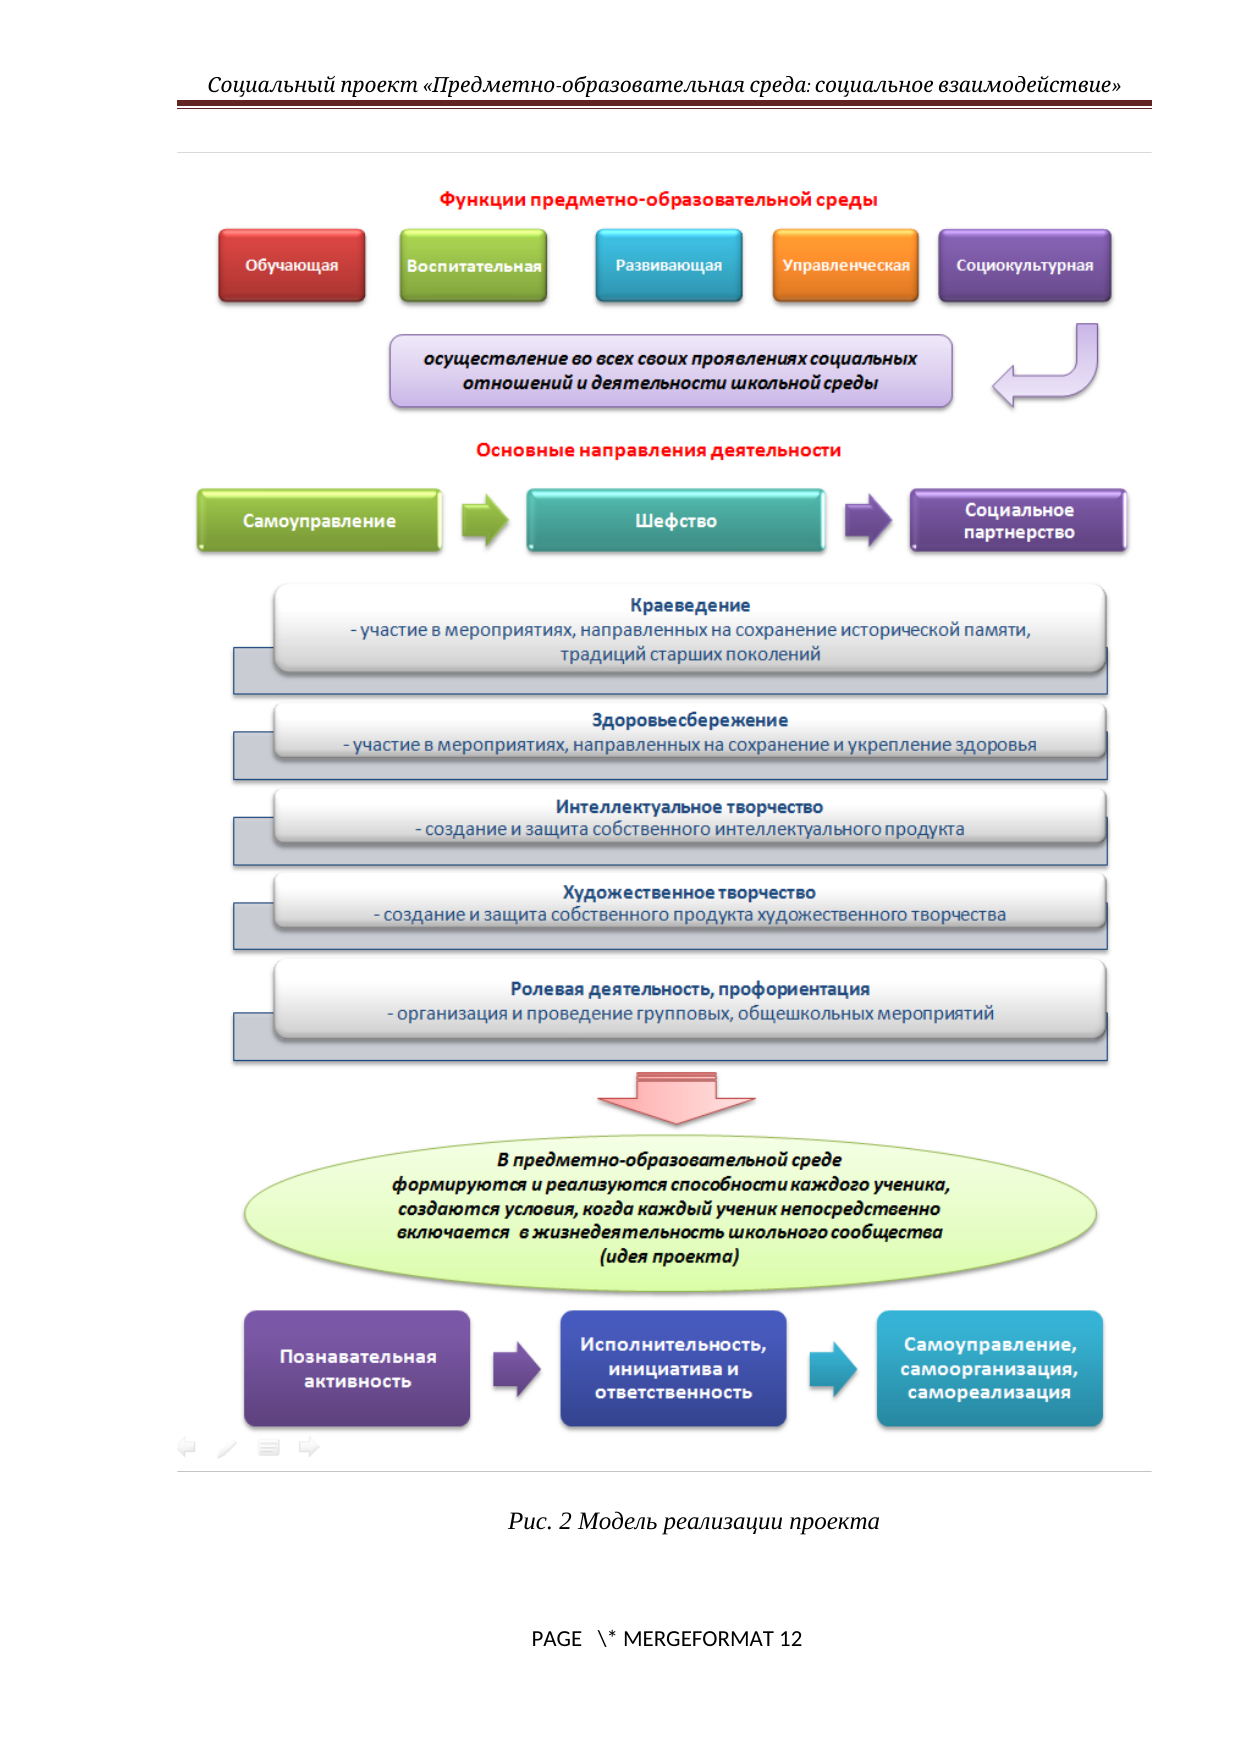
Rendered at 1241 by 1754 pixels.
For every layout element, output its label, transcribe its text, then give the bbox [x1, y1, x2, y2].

list Рис. 2 Модель реализации проекта [236, 1506, 1152, 1535]
picture [177, 151, 1152, 1473]
